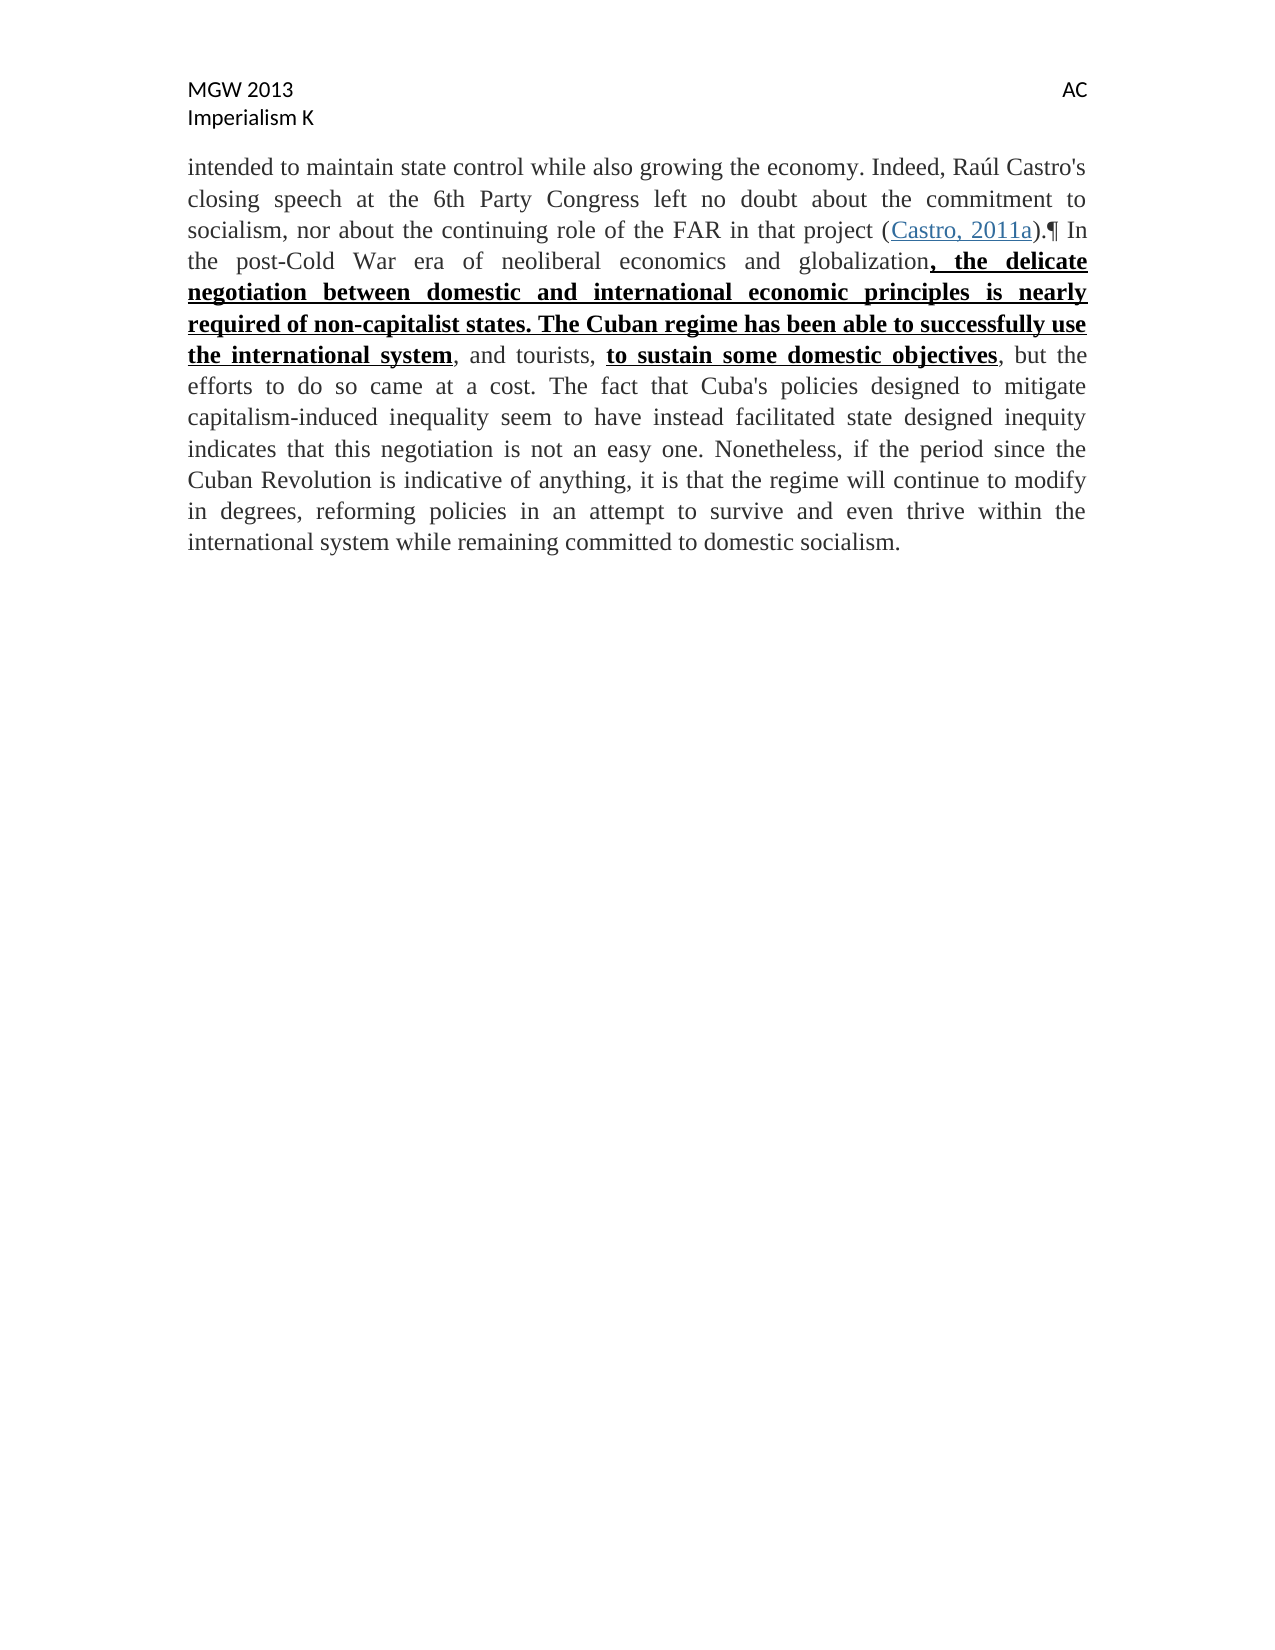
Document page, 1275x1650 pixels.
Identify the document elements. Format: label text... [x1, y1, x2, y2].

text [187, 150, 1087, 302]
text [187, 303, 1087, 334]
